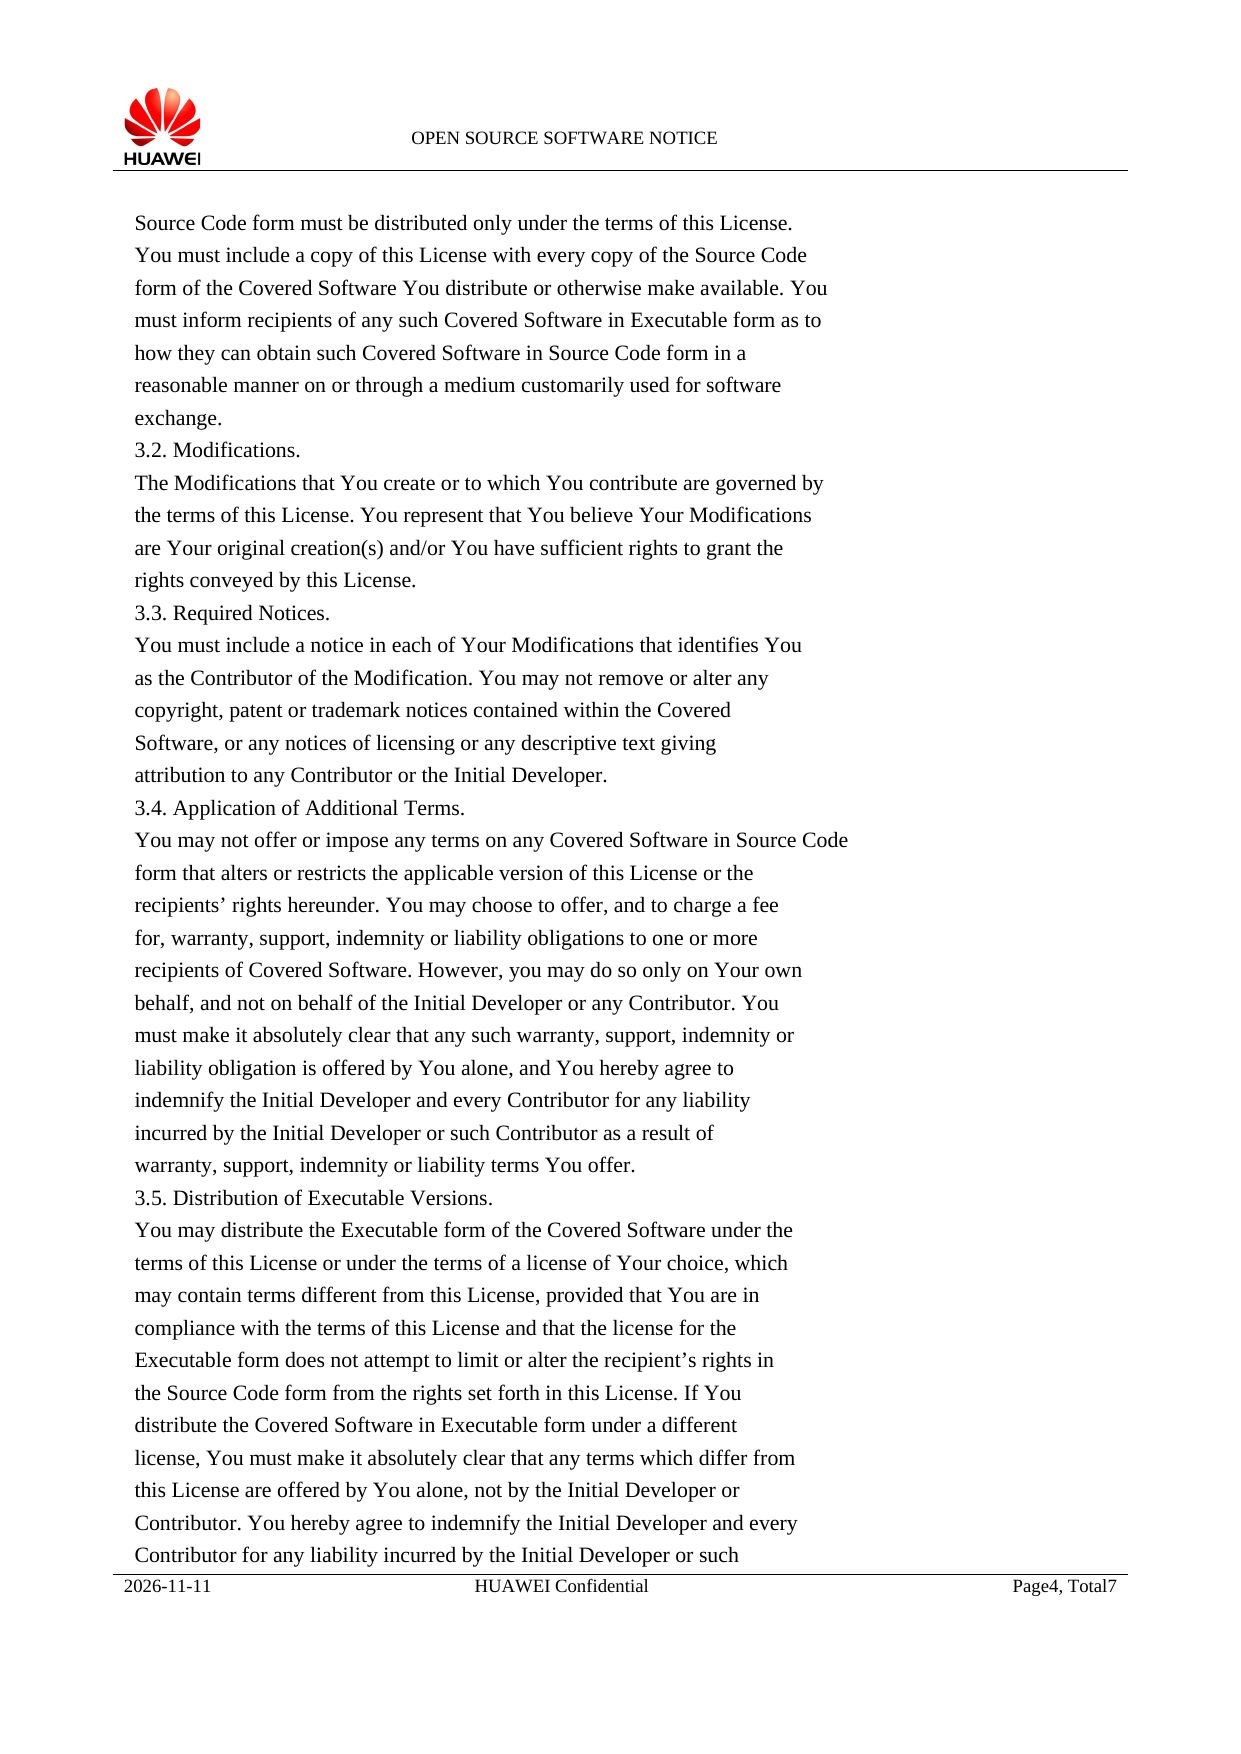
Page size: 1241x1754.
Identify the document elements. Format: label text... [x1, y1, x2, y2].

picture [124, 88, 201, 165]
